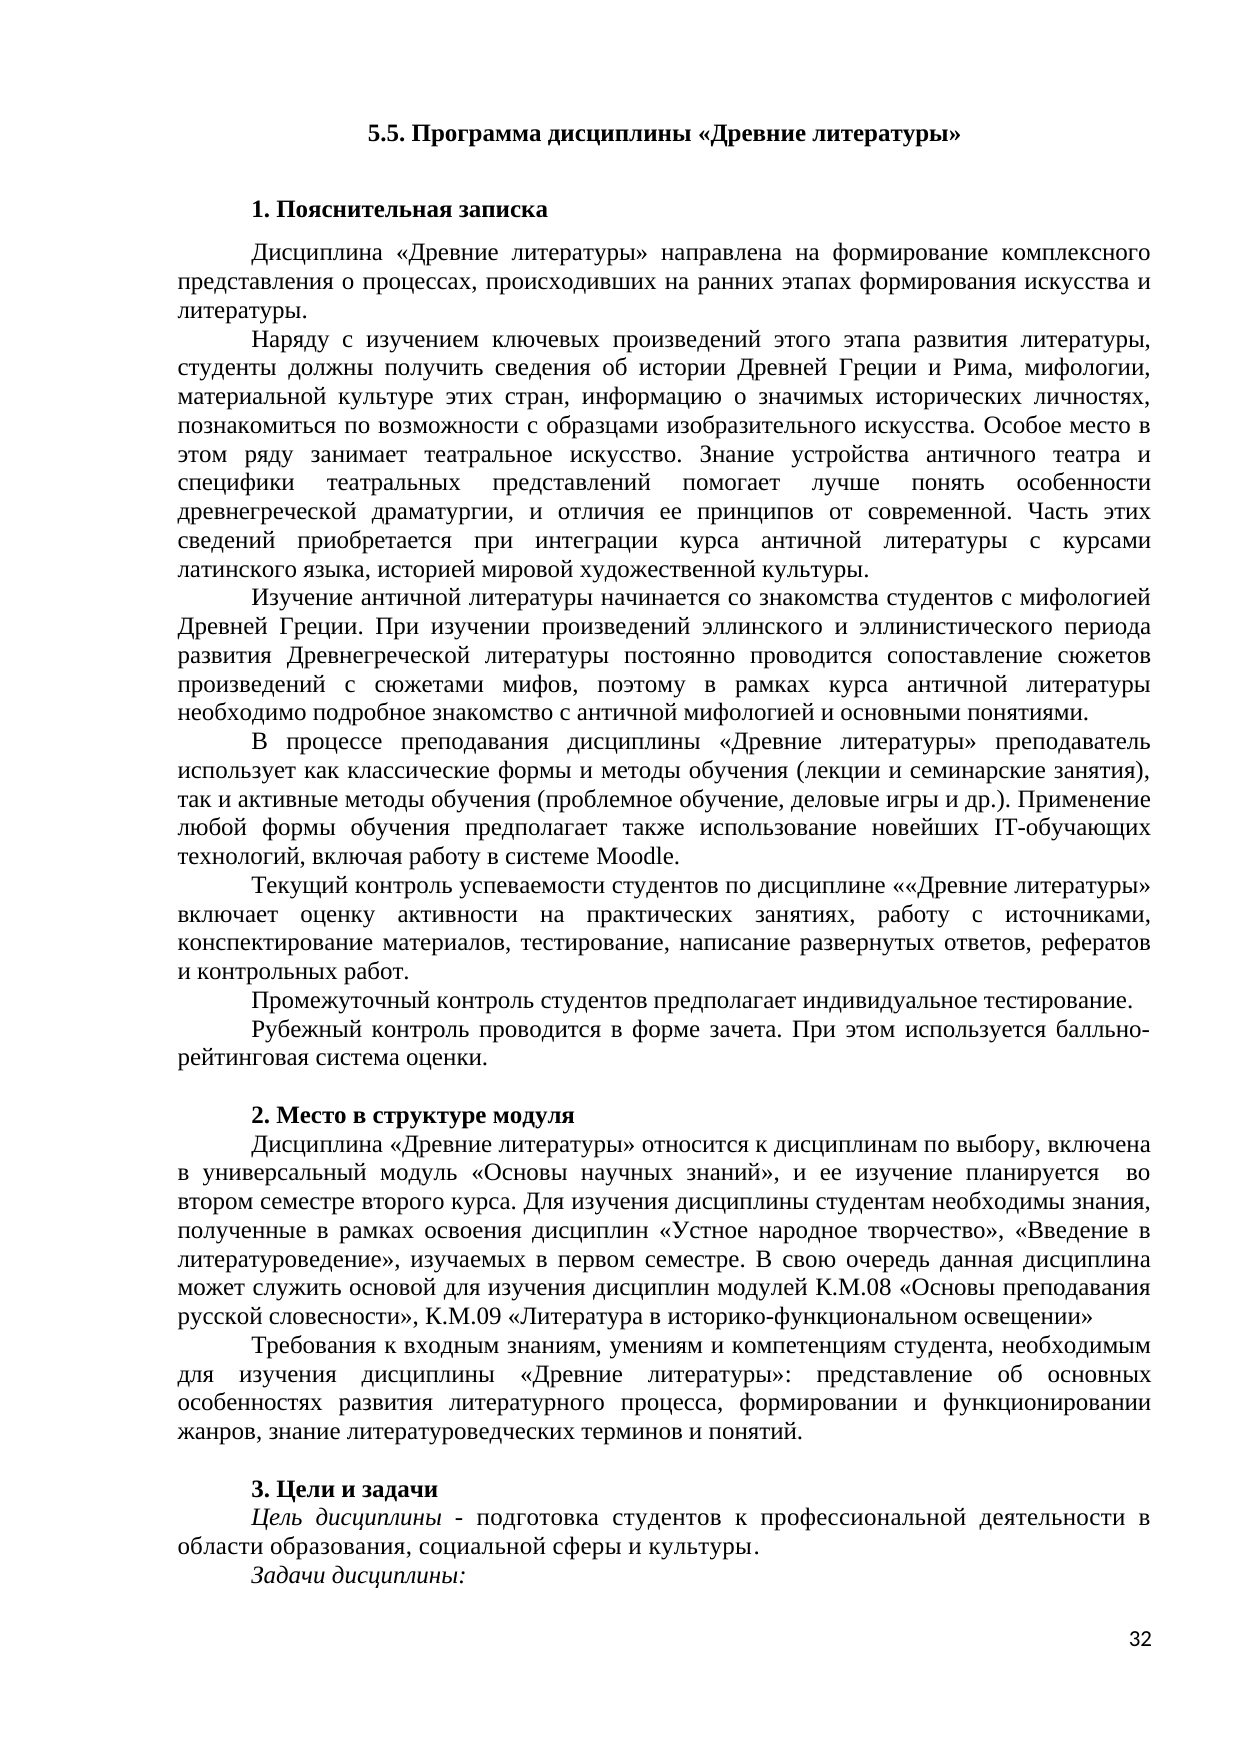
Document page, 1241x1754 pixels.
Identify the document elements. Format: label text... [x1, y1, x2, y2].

text Рубежный контроль проводится в форме зачета. При этом используется балльно-рейтинговая система оценки. [177, 1014, 1152, 1071]
text Изучение античной литературы начинается со знакомства студентов с мифологией Древней Греции. При изучении произведений эллинского и эллинистического периода развития Древнегреческой литературы постоянно проводится сопоставление сюжетов произведений с сюжетами мифов, поэтому в рамках курса античной литературы необходимо подробное знакомство с античной мифологией и основными понятиями. [177, 582, 1152, 726]
text Наряду с изучением ключевых произведений этого этапа развития литературы, студенты должны получить сведения об истории Древней Греции и Рима, мифологии, материальной культуре этих стран, информацию о значимых исторических личностях, познакомиться по возможности с образцами изобразительного искусства. Особое место в этом ряду занимает театральное искусство. Знание устройства античного театра и специфики театральных представлений помогает лучше понять особенности древнегреческой драматургии, и отличия ее принципов от современной. Часть этих сведений приобретается при интеграции курса античной литературы с курсами латинского языка, историей мировой художественной культуры. [177, 324, 1152, 582]
text Цель дисциплины - подготовка студентов к профессиональной деятельности в области образования, социальной сферы и культуры. [177, 1502, 1152, 1560]
text Промежуточный контроль студентов предполагает индивидуальное тестирование. [177, 985, 1152, 1014]
text Дисциплина «Древние литературы» направлена на формирование комплексного представления о процессах, происходивших на ранних этапах формирования искусства и литературы. [177, 237, 1152, 324]
text Текущий контроль успеваемости студентов по дисциплине ««Древние литературы» включает оценку активности на практических занятиях, работу с источниками, конспектирование материалов, тестирование, написание развернутых ответов, рефератов и контрольных работ. [177, 870, 1152, 985]
text В процессе преподавания дисциплины «Древние литературы» преподаватель использует как классические формы и методы обучения (лекции и семинарские занятия), так и активные методы обучения (проблемное обучение, деловые игры и др.). Применение любой формы обучения предполагает также использование новейших IT-обучающих технологий, включая работу в системе Moodle. [177, 726, 1152, 870]
subtitle 5.5. Программа дисциплины «Древние литературы» [177, 118, 1152, 147]
text 1. Пояснительная записка [177, 194, 1152, 223]
text Требования к входным знаниям, умениям и компетенциям студента, необходимым для изучения дисциплины «Древние литературы»: представление об основных особенностях развития литературного процесса, формировании и функционировании жанров, знание литературоведческих терминов и понятий. [177, 1330, 1152, 1445]
text Задачи дисциплины: [177, 1560, 1152, 1589]
text 2. Место в структуре модуля [177, 1100, 1152, 1129]
text 3. Цели и задачи [177, 1474, 1152, 1502]
text Дисциплина «Древние литературы» относится к дисциплинам по выбору, включена в универсальный модуль «Основы научных знаний», и ее изучение планируется во втором семестре второго курса. Для изучения дисциплины студентам необходимы знания, полученные в рамках освоения дисциплин «Устное народное творчество», «Введение в литературоведение», изучаемых в первом семестре. В свою очередь данная дисциплина может служить основой для изучения дисциплин модулей К.М.08 «Основы преподавания русской словесности», К.М.09 «Литература в историко-функциональном освещении» [177, 1129, 1152, 1330]
